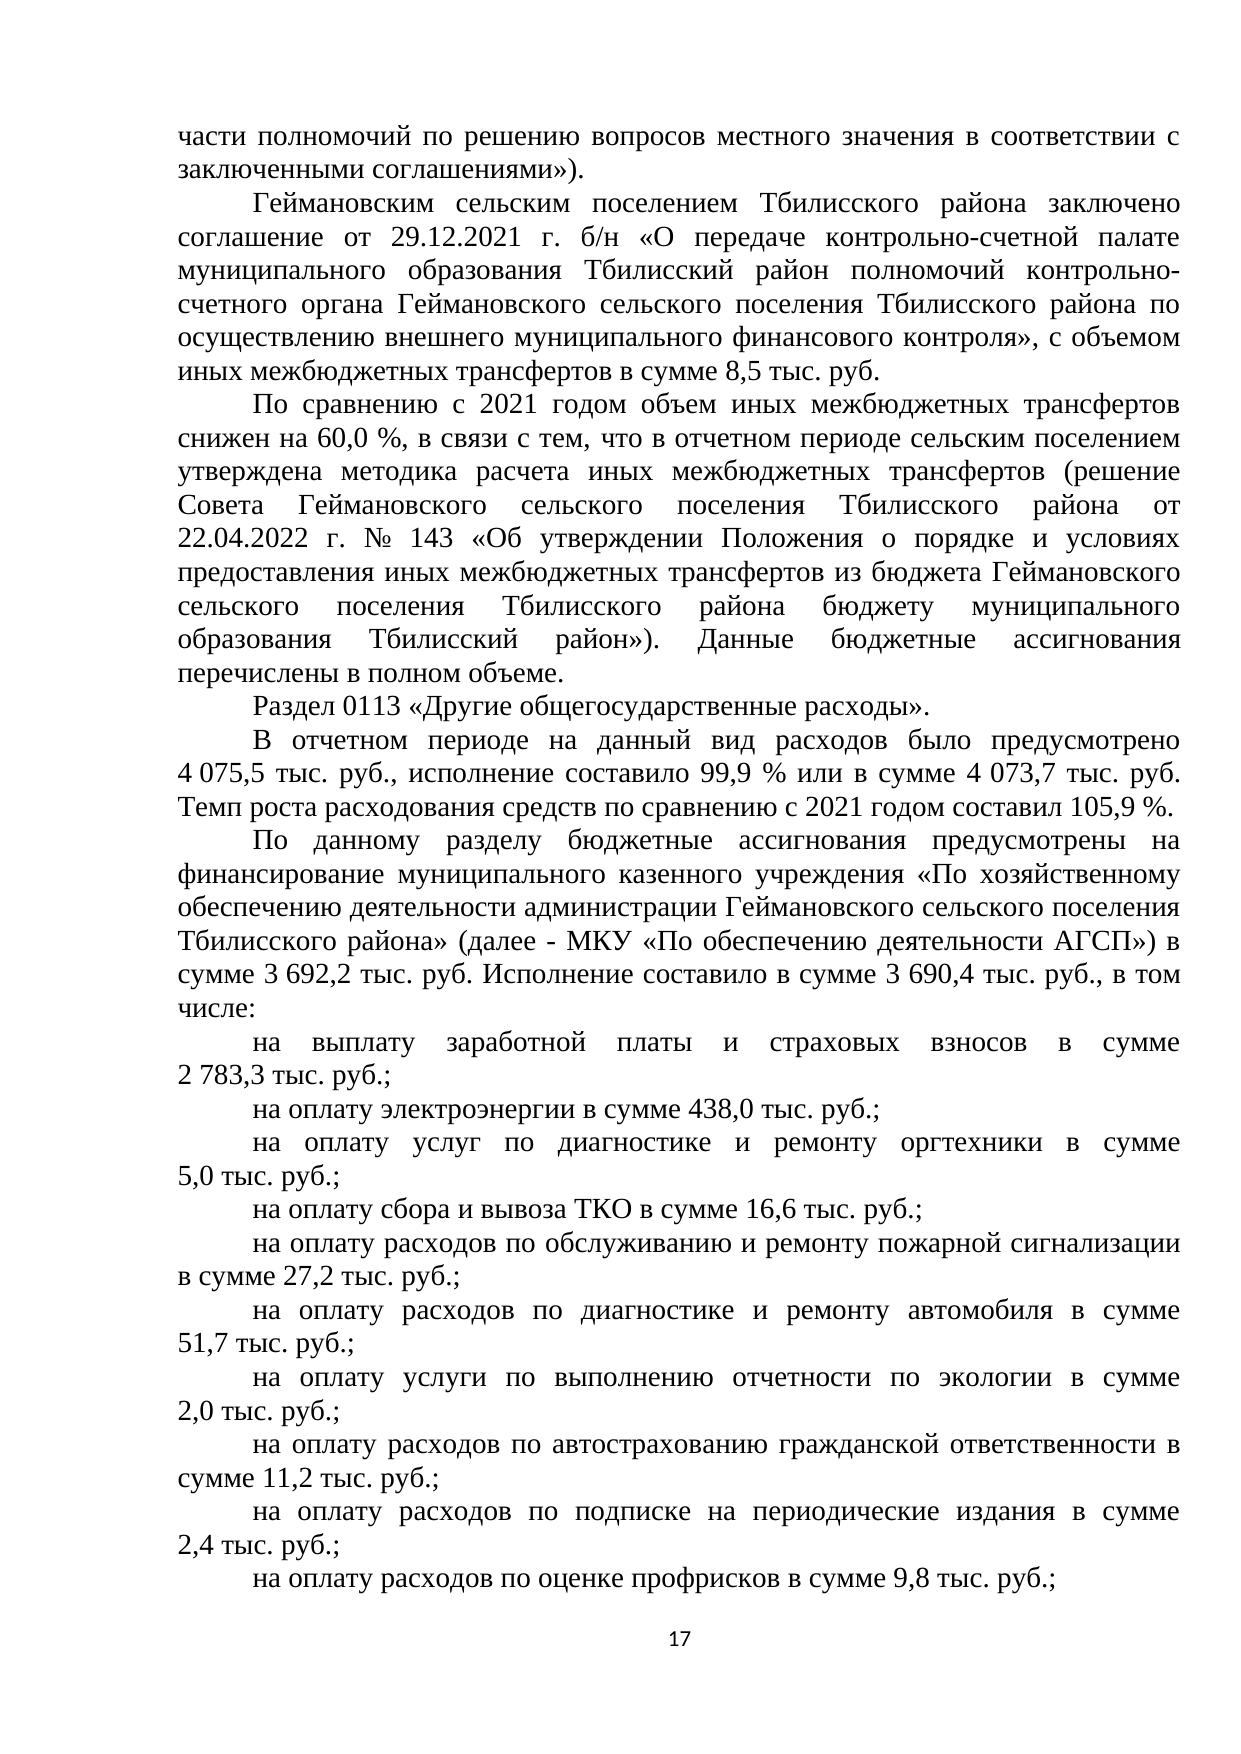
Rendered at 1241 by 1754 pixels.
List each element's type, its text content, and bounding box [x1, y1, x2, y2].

text В отчетном периоде на данный вид расходов было предусмотрено 4 075,5 тыс. руб., исполнение составило 99,9 % или в сумме 4 073,7 тыс. руб. Темп роста расходования средств по сравнению с 2021 годом составил 105,9 %. [177, 722, 1181, 822]
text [177, 118, 1181, 185]
text на оплату услуг по диагностике и ремонту оргтехники в сумме 5,0 тыс. руб.; [177, 1124, 1181, 1191]
text на оплату электроэнергии в сумме 438,0 тыс. руб.; [177, 1091, 1181, 1124]
text на оплату расходов по обслуживанию и ремонту пожарной сигнализации в сумме 27,2 тыс. руб.; [177, 1225, 1181, 1292]
text на оплату услуги по выполнению отчетности по экологии в сумме 2,0 тыс. руб.; [177, 1359, 1181, 1426]
text По данному разделу бюджетные ассигнования предусмотрены на финансирование муниципального казенного учреждения «По хозяйственному обеспечению деятельности администрации Геймановского сельского поселения Тбилисского района» (далее - МКУ «По обеспечению деятельности АГСП») в сумме 3 692,2 тыс. руб. Исполнение составило в сумме 3 690,4 тыс. руб., в том числе: [177, 822, 1181, 1024]
text Геймановским сельским поселением Тбилисского района заключено соглашение от 29.12.2021 г. б/н «О передаче контрольно-счетной палате муниципального образования Тбилисский район полномочий контрольно-счетного органа Геймановского сельского поселения Тбилисского района по осуществлению внешнего муниципального финансового контроля», с объемом иных межбюджетных трансфертов в сумме 8,5 тыс. руб. [177, 185, 1181, 386]
text на оплату расходов по оценке профрисков в сумме 9,8 тыс. руб.; [177, 1560, 1181, 1594]
text на оплату сбора и вывоза ТКО в сумме 16,6 тыс. руб.; [177, 1191, 1181, 1225]
text Раздел 0113 «Другие общегосударственные расходы». [177, 688, 1181, 722]
text на выплату заработной платы и страховых взносов в сумме 2 783,3 тыс. руб.; [177, 1024, 1181, 1091]
text на оплату расходов по подписке на периодические издания в сумме 2,4 тыс. руб.; [177, 1493, 1181, 1560]
text на оплату расходов по диагностике и ремонту автомобиля в сумме 51,7 тыс. руб.; [177, 1292, 1181, 1359]
text на оплату расходов по автострахованию гражданской ответственности в сумме 11,2 тыс. руб.; [177, 1426, 1181, 1493]
text По сравнению с 2021 годом объем иных межбюджетных трансфертов снижен на 60,0 %, в связи с тем, что в отчетном периоде сельским поселением утверждена методика расчета иных межбюджетных трансфертов (решение Совета Геймановского сельского поселения Тбилисского района от 22.04.2022 г. № 143 «Об утверждении Положения о порядке и условиях предоставления иных межбюджетных трансфертов из бюджета Геймановского сельского поселения Тбилисского района бюджету муниципального образования Тбилисский район»). Данные бюджетные ассигнования перечислены в полном объеме. [177, 386, 1181, 688]
